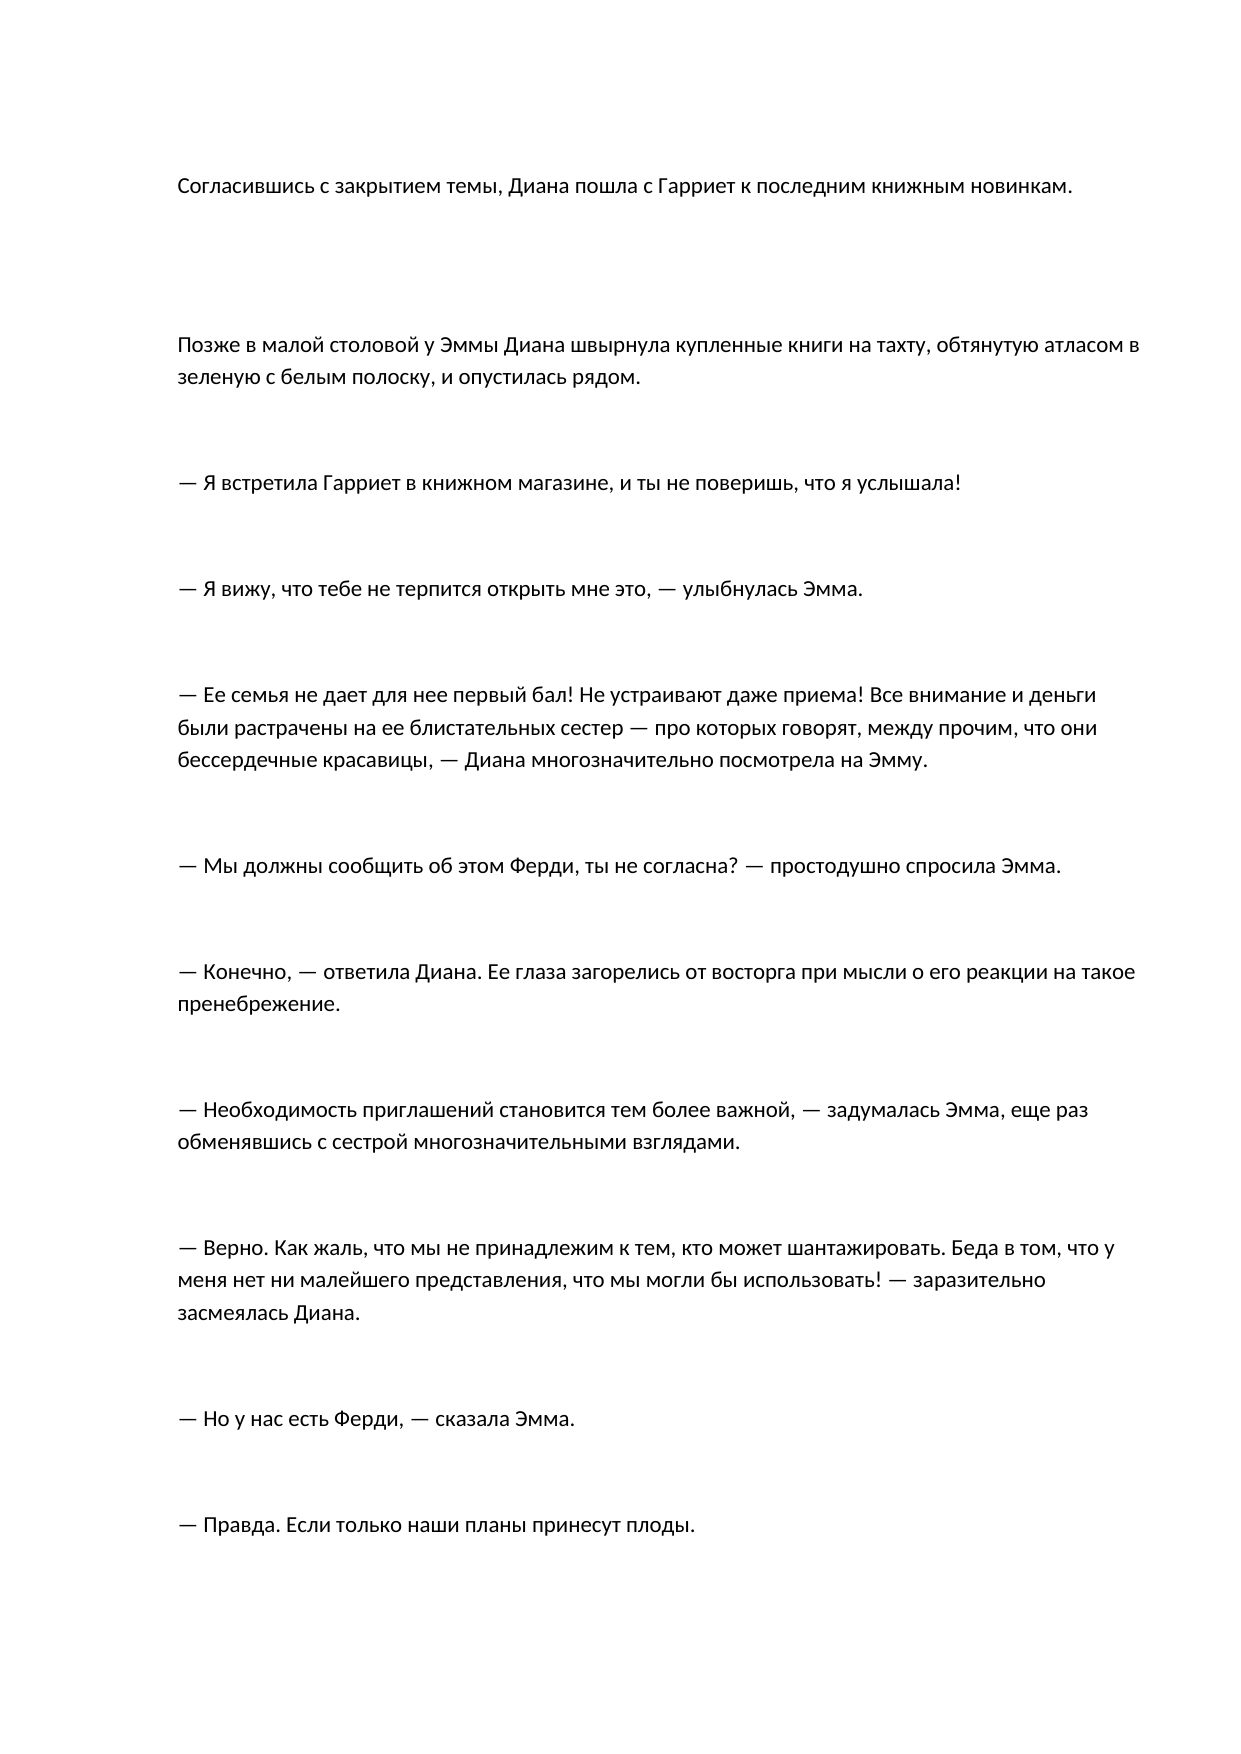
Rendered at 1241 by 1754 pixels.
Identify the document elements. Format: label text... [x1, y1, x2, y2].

text — Мы должны сообщить об этом Ферди, ты не согласна? — простодушно спросила Эмма. [177, 851, 1152, 879]
text — Я встретила Гарриет в книжном магазине, и ты не поверишь, что я услышала! [177, 468, 1152, 496]
text — Конечно, — ответила Диана. Ее глаза загорелись от восторга при мысли о его реакции на такое пренебрежение. [177, 957, 1152, 1017]
text — Но у нас есть Ферди, — сказала Эмма. [177, 1404, 1152, 1432]
text — Я вижу, что тебе не терпится открыть мне это, — улыбнулась Эмма. [177, 574, 1152, 602]
text — Верно. Как жаль, что мы не принадлежим к тем, кто может шантажировать. Беда в том, что у меня нет ни малейшего представления, что мы могли бы использовать! — заразительно засмеялась Диана. [177, 1233, 1152, 1326]
text — Правда. Если только наши планы принесут плоды. [177, 1510, 1152, 1538]
text Согласившись с закрытием темы, Диана пошла с Гарриет к последним книжным новинкам. [177, 171, 1152, 199]
text Позже в малой столовой у Эммы Диана швырнула купленные книги на тахту, обтянутую атласом в зеленую с белым полоску, и опустилась рядом. [177, 330, 1152, 390]
text — Необходимость приглашений становится тем более важной, — задумалась Эмма, еще раз обменявшись с сестрой многозначительными взглядами. [177, 1095, 1152, 1155]
text — Ее семья не дает для нее первый бал! Не устраивают даже приема! Все внимание и деньги были растрачены на ее блистательных сестер — про которых говорят, между прочим, что они бессердечные красавицы, — Диана многозначительно посмотрела на Эмму. [177, 681, 1152, 773]
